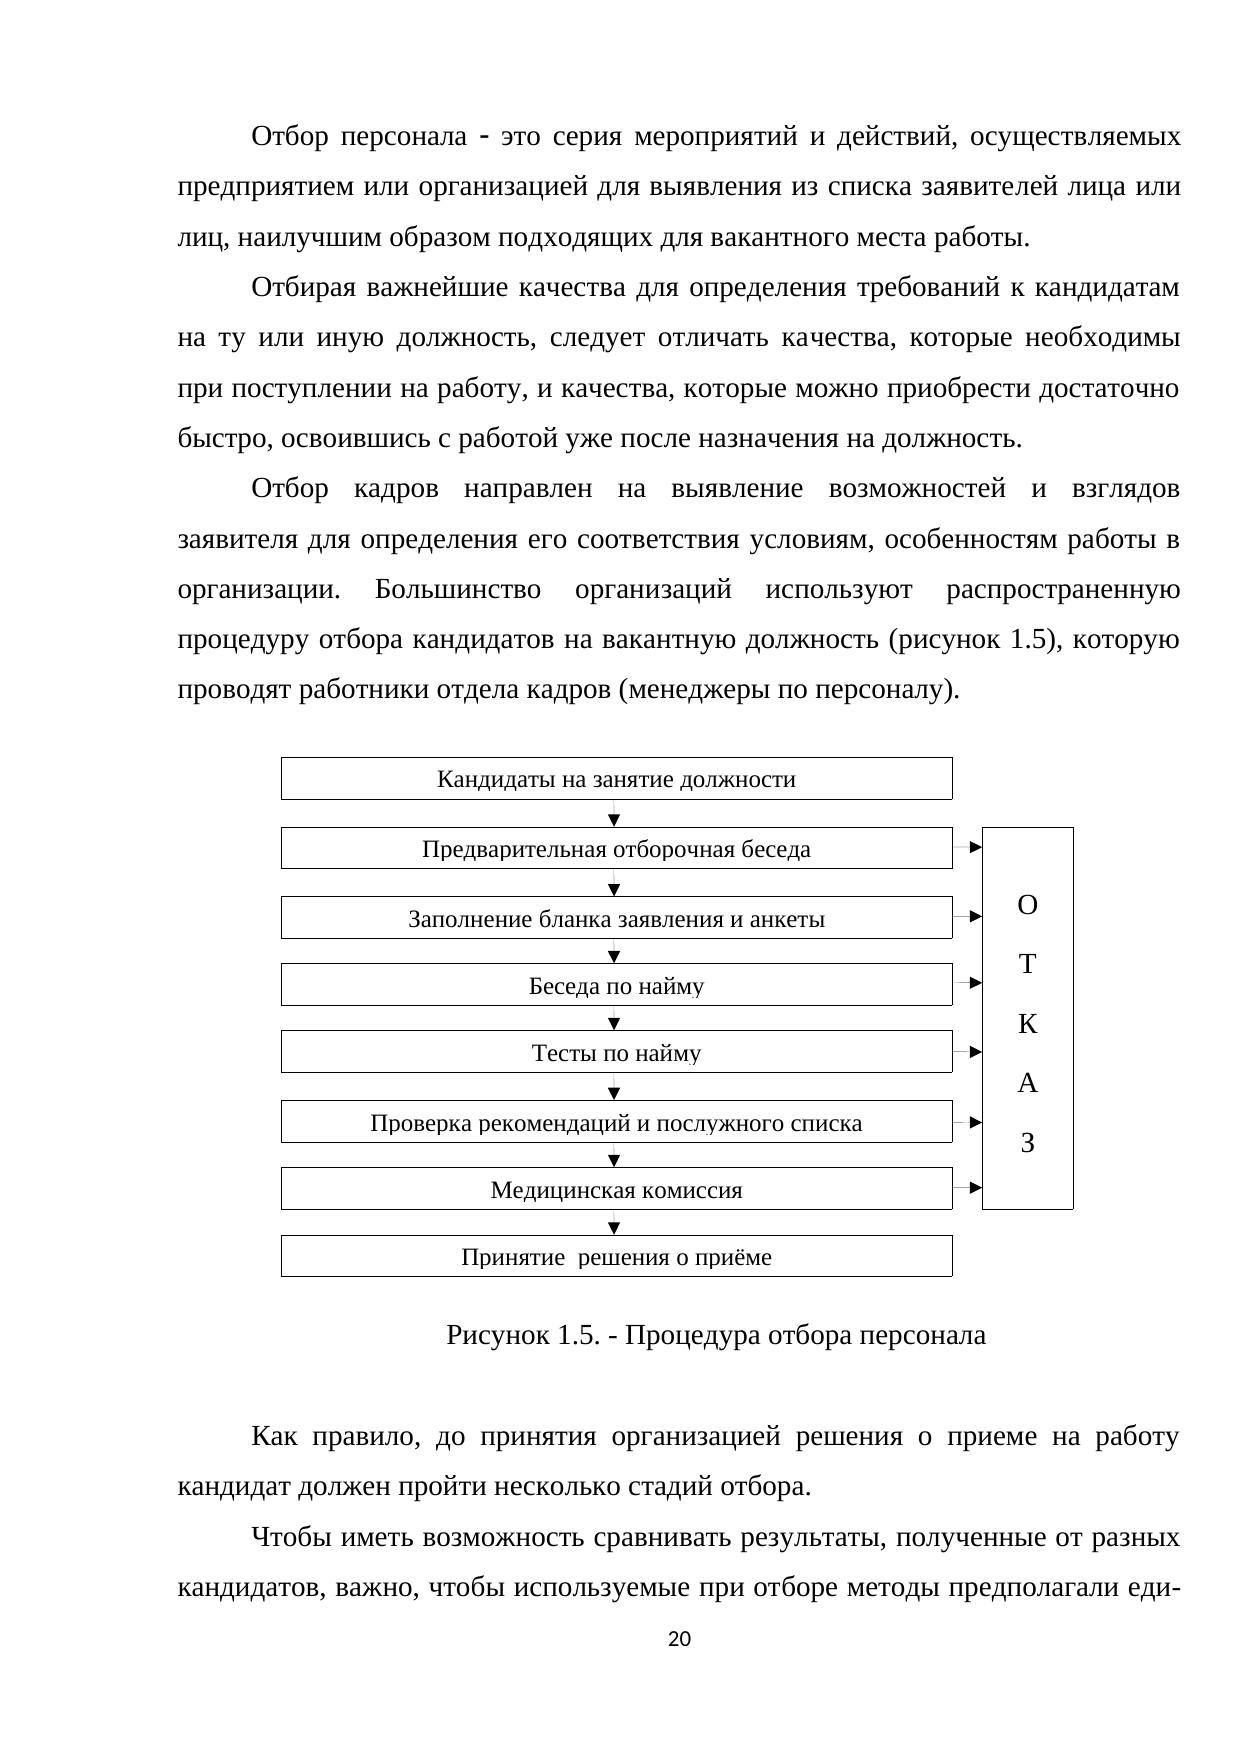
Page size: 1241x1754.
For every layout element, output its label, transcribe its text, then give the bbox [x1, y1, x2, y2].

text Отбор кадров направлен на выявление возможностей и взглядов заявителя для определения его соответствия условиям, особенностям работы в организации. Большинство организаций используют распространенную процедуру отбора кандидатов на вакантную должность (рисунок 1.5), которую проводят работники отдела кадров (менеджеры по персоналу). [177, 470, 1181, 705]
text Отбирая важнейшие качества для определения требований к кандидатам на ту или иную должность, следует отличать качества, которые необходимы при поступлении на работу, и качества, которые можно приобрести достаточно быстро, освоившись с работой уже после назначения на должность. [177, 269, 1181, 454]
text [177, 1519, 1181, 1602]
text Отбор персонала это серия мероприятий и действий, осуществляемых предприятием или организацией для выявления из списка заявителей лица или лиц, наилучшим образом подходящих для вакантного места работы. [177, 118, 1181, 252]
text Рисунок 1.5. - Процедура отбора персонала [177, 1317, 1181, 1351]
text Как правило, до принятия организацией решения о приеме на работу кандидат должен пройти несколько стадий отбора. [177, 1418, 1181, 1502]
